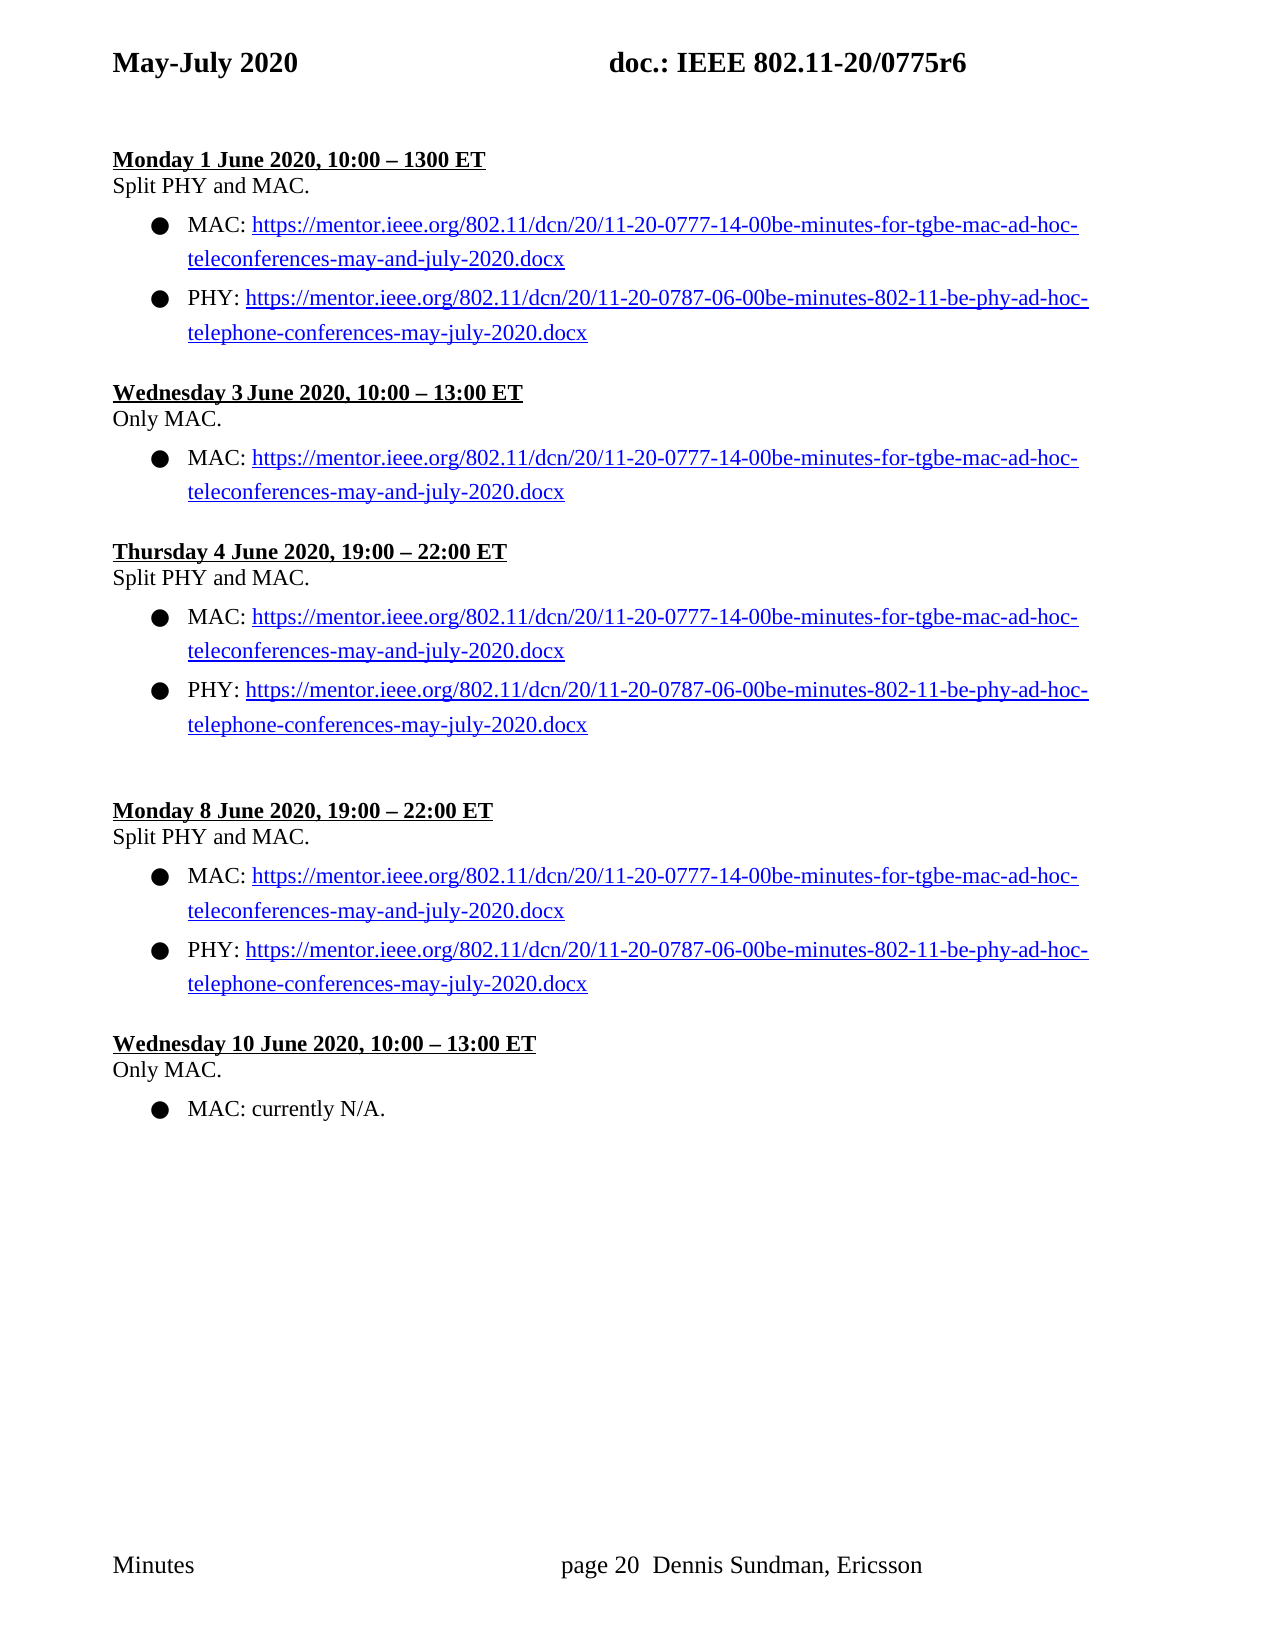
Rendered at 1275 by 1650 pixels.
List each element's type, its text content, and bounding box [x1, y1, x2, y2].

list MAC: https://mentor.ieee.org/802.11/dcn/20/11-20-0777-14-00be-minutes-for-tgbe-mac-ad-hoc-teleconferences-may-and-july-2020.docx [150, 850, 1162, 923]
text Split PHY and MAC. [112, 823, 1162, 850]
list PHY: https://mentor.ieee.org/802.11/dcn/20/11-20-0787-06-00be-minutes-802-11-be-phy-ad-hoc-telephone-conferences-may-july-2020.docx [150, 272, 1162, 345]
list MAC: https://mentor.ieee.org/802.11/dcn/20/11-20-0777-14-00be-minutes-for-tgbe-mac-ad-hoc-teleconferences-may-and-july-2020.docx [150, 431, 1162, 504]
list MAC: https://mentor.ieee.org/802.11/dcn/20/11-20-0777-14-00be-minutes-for-tgbe-mac-ad-hoc-teleconferences-may-and-july-2020.docx [150, 591, 1162, 664]
list PHY: https://mentor.ieee.org/802.11/dcn/20/11-20-0787-06-00be-minutes-802-11-be-phy-ad-hoc-telephone-conferences-may-july-2020.docx [150, 664, 1162, 737]
list PHY: https://mentor.ieee.org/802.11/dcn/20/11-20-0787-06-00be-minutes-802-11-be-phy-ad-hoc-telephone-conferences-may-july-2020.docx [150, 923, 1162, 996]
subtitle Thursday 4 June 2020, 19:00 – 22:00 ET [112, 538, 1162, 564]
subtitle Wednesday 10 June 2020, 10:00 – 13:00 ET [112, 1030, 1162, 1056]
text Only MAC. [112, 405, 1162, 431]
subtitle Wednesday 3 June 2020, 10:00 – 13:00 ET [112, 378, 1162, 405]
text Split PHY and MAC. [112, 172, 1162, 198]
subtitle Monday 8 June 2020, 19:00 – 22:00 ET [112, 797, 1162, 823]
text Only MAC. [112, 1056, 1162, 1082]
list MAC: currently N/A. [150, 1082, 1162, 1129]
text Split PHY and MAC. [112, 564, 1162, 591]
list MAC: https://mentor.ieee.org/802.11/dcn/20/11-20-0777-14-00be-minutes-for-tgbe-mac-ad-hoc-teleconferences-may-and-july-2020.docx [150, 198, 1162, 272]
subtitle Monday 1 June 2020, 10:00 – 1300 ET [112, 146, 1162, 172]
